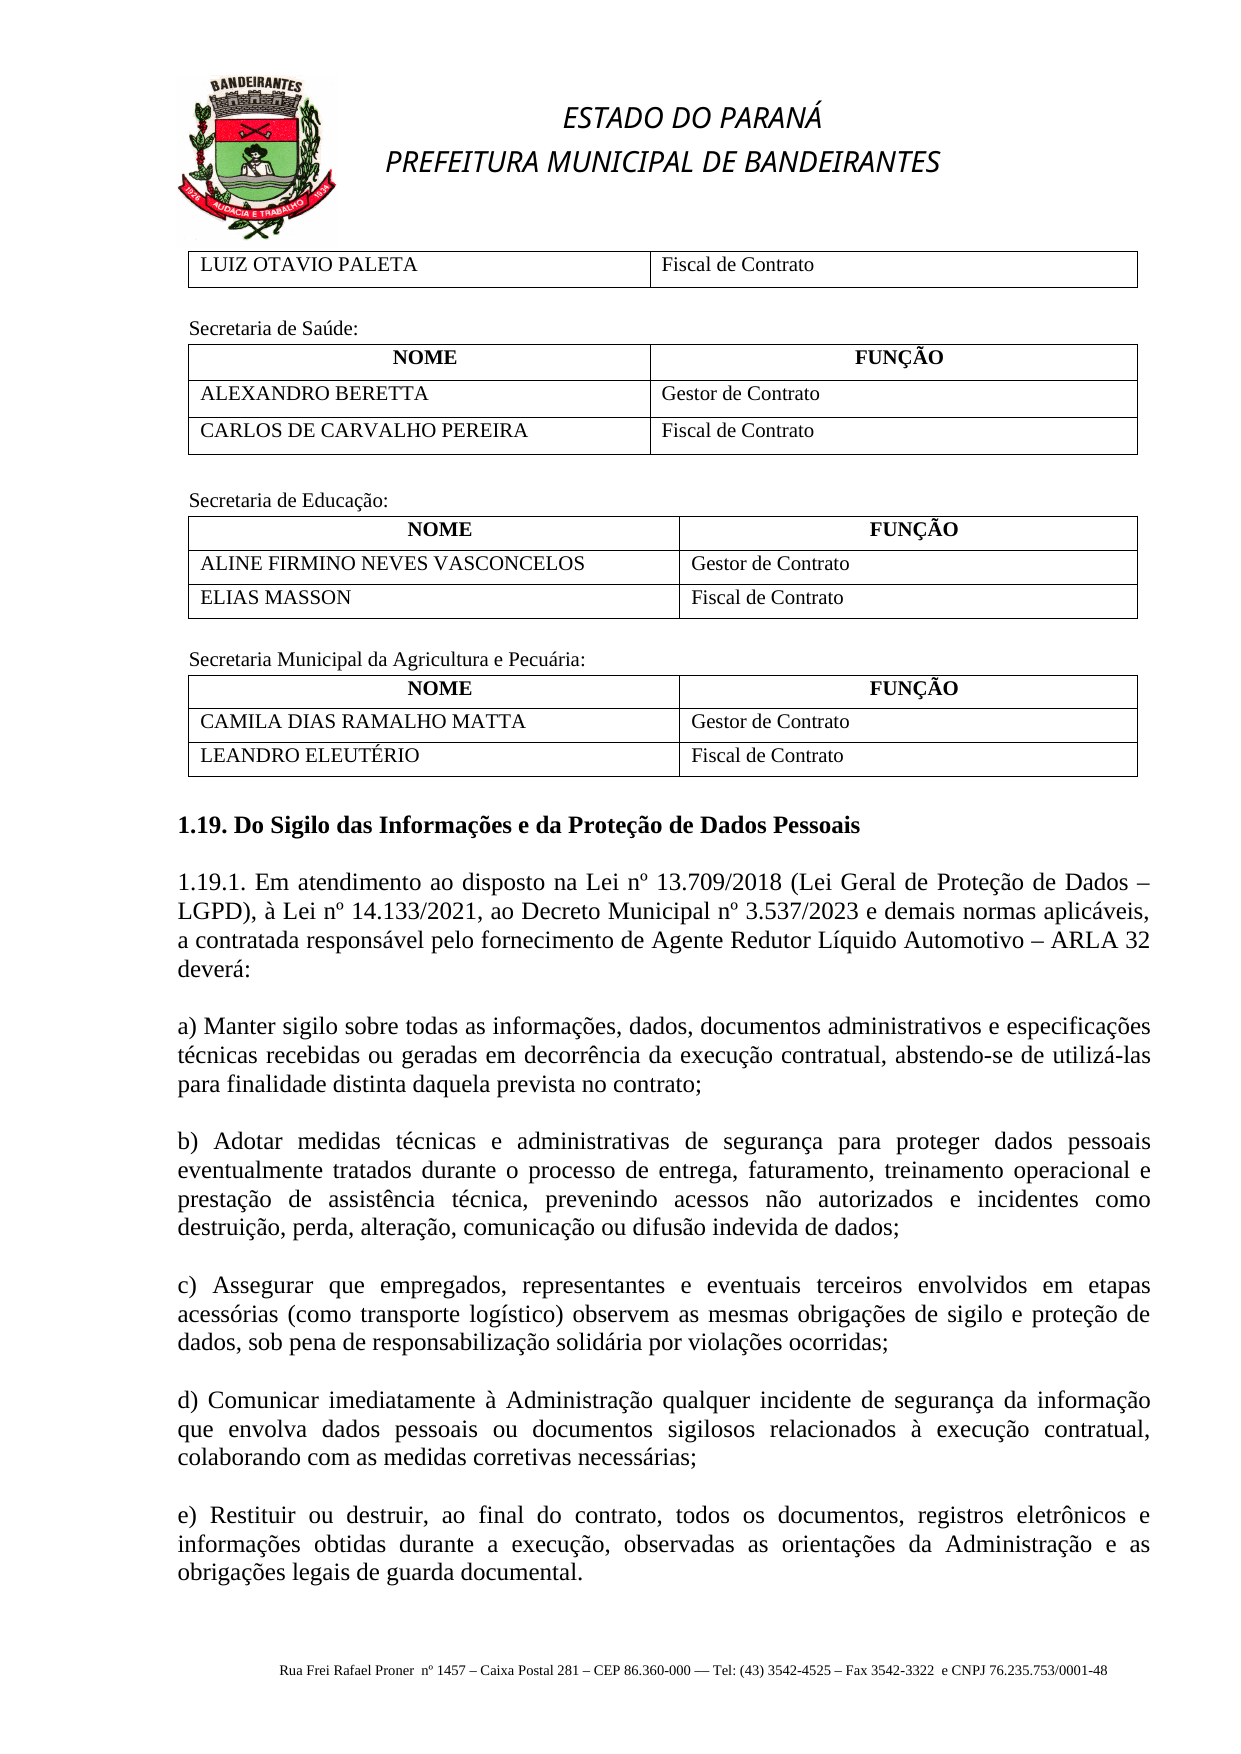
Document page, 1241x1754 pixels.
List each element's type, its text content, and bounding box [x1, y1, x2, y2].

text c) Assegurar que empregados, representantes e eventuais terceiros envolvidos em etapas acessórias (como transporte logístico) observem as mesmas obrigações de sigilo e proteção de dados, sob pena de responsabilização solidária por violações ocorridas; [177, 1270, 1152, 1356]
text 1.19.1. Em atendimento ao disposto na Lei nº 13.709/2018 (Lei Geral de Proteção de Dados – LGPD), à Lei nº 14.133/2021, ao Decreto Municipal nº 3.537/2023 e demais normas aplicáveis, a contratada responsável pelo fornecimento de Agente Redutor Líquido Automotivo – ARLA 32 deverá: [177, 867, 1152, 982]
text a) Manter sigilo sobre todas as informações, dados, documentos administrativos e especificações técnicas recebidas ou geradas em decorrência da execução contratual, abstendo-se de utilizá-las para finalidade distinta daquela prevista no contrato; [177, 1011, 1152, 1097]
picture [177, 75, 338, 248]
text d) Comunicar imediatamente à Administração qualquer incidente de segurança da informação que envolva dados pessoais ou documentos sigilosos relacionados à execução contratual, colaborando com as medidas corretivas necessárias; [177, 1385, 1152, 1471]
table_header Secretaria de Administração: Secretaria de Saúde: Secretaria de Educação: Secretaria Municipal da Agricultura e Pecuária: [177, 251, 1152, 810]
text 1.19. Do Sigilo das Informações e da Proteção de Dados Pessoais [177, 810, 1152, 839]
text b) Adotar medidas técnicas e administrativas de segurança para proteger dados pessoais eventualmente tratados durante o processo de entrega, faturamento, treinamento operacional e prestação de assistência técnica, prevenindo acessos não autorizados e incidentes como destruição, perda, alteração, comunicação ou difusão indevida de dados; [177, 1126, 1152, 1241]
text e) Restituir ou destruir, ao final do contrato, todos os documentos, registros eletrônicos e informações obtidas durante a execução, observadas as orientações da Administração e as obrigações legais de guarda documental. [177, 1500, 1152, 1586]
